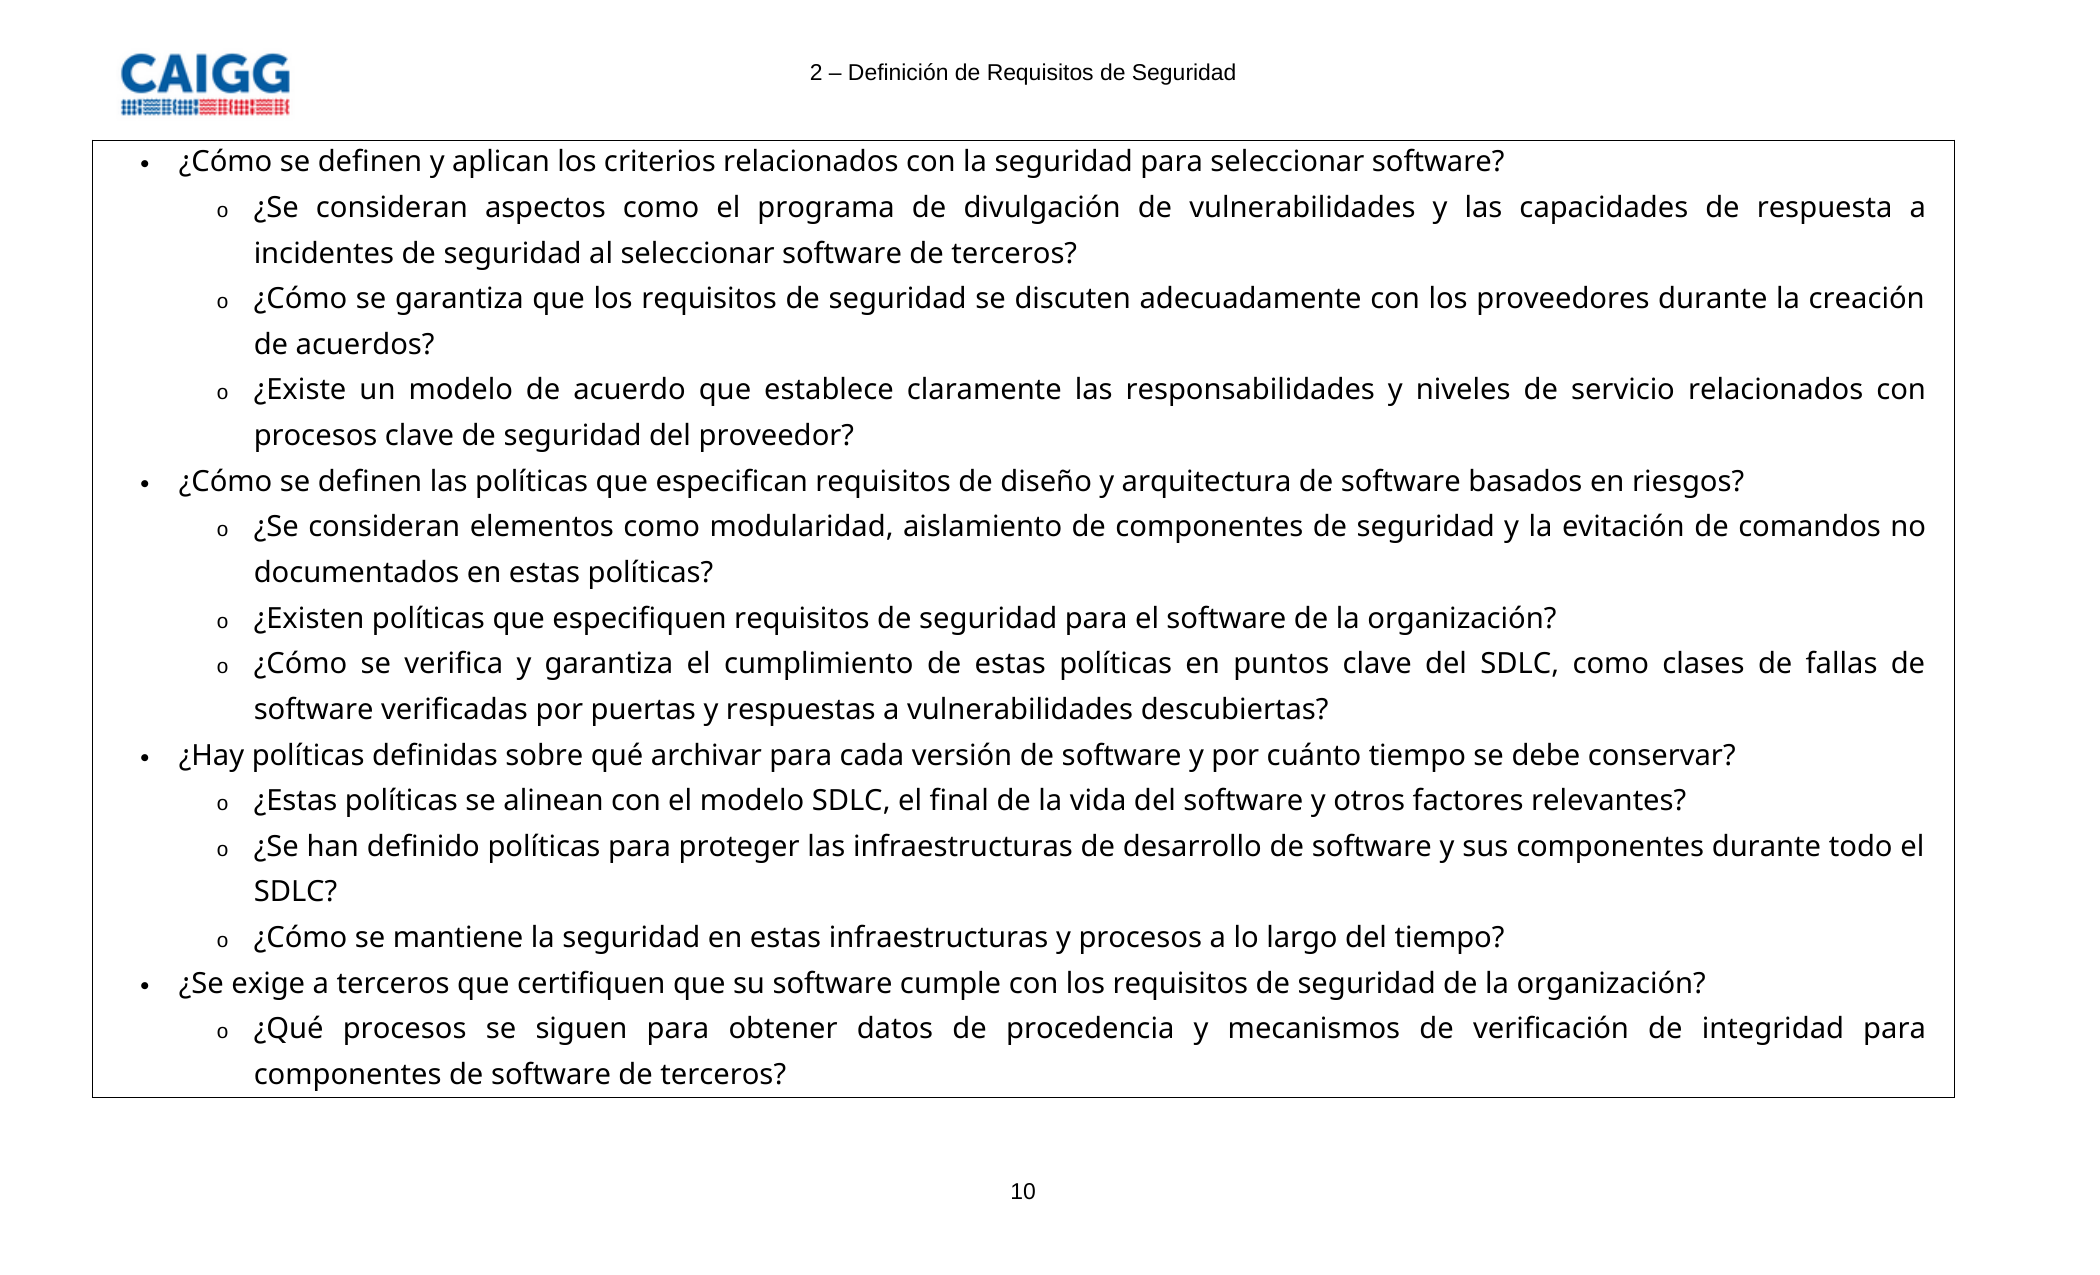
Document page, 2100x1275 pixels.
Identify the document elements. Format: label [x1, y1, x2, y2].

table_cell [93, 141, 1954, 1097]
picture [90, 32, 329, 147]
